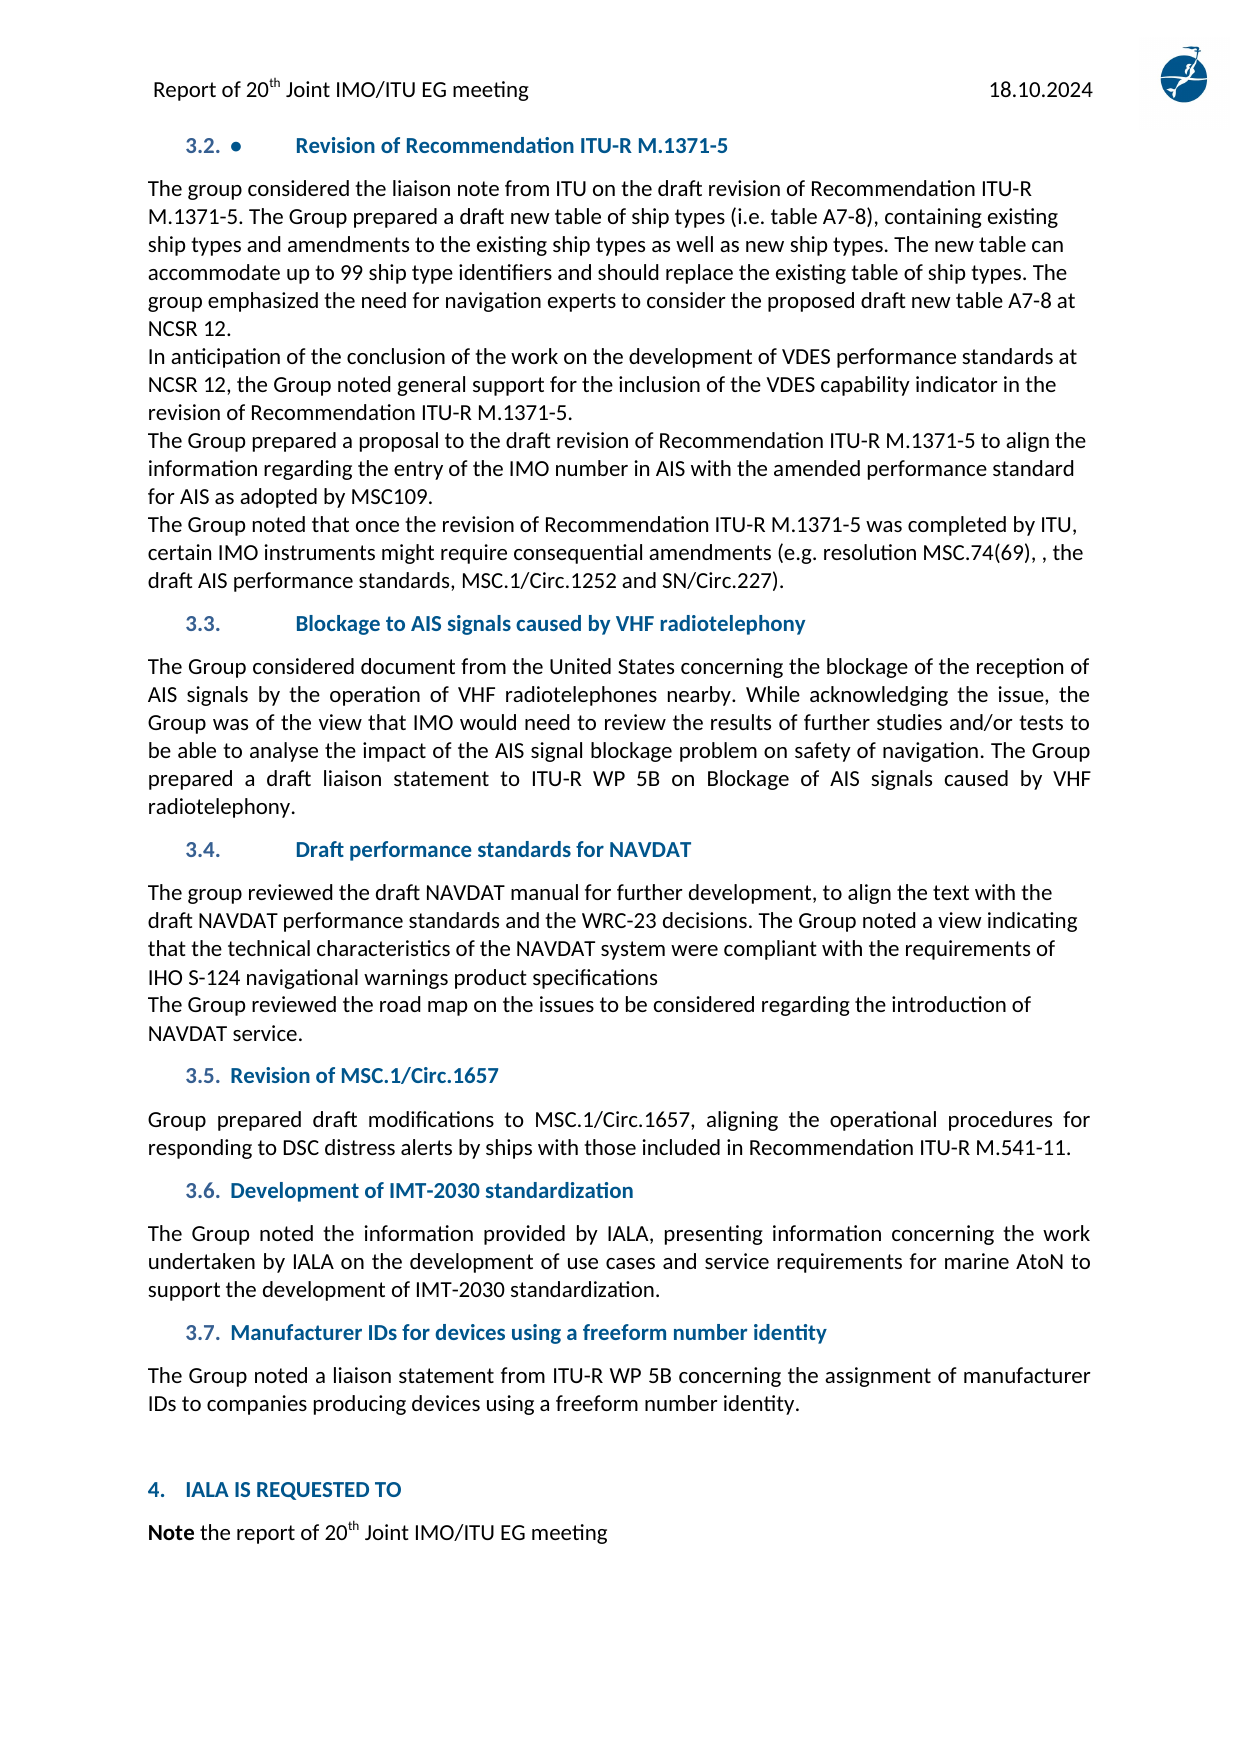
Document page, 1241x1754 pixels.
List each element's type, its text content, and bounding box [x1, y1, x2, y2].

subtitle IALA IS REQUESTED TO [148, 1475, 1092, 1503]
subtitle Draft performance standards for NAVDAT [185, 836, 1092, 863]
text Note the report of 20th Joint IMO/ITU EG meeting [148, 1518, 1092, 1546]
picture [1138, 37, 1230, 130]
text The Group noted a liaison statement from ITU-R WP 5B concerning the assignment of manufacturer IDs to companies producing devices using a freeform number identity. [148, 1361, 1092, 1417]
text The group reviewed the draft NAVDAT manual for further development, to align the text with the draft NAVDAT performance standards and the WRC-23 decisions. The Group noted a view indicating that the technical characteristics of the NAVDAT system were compliant with the requirements of IHO S-124 navigational warnings product specifications The Group reviewed the road map on the issues to be considered regarding the introduction of NAVDAT service. [148, 878, 1092, 1047]
text The Group considered document from the United States concerning the blockage of the reception of AIS signals by the operation of VHF radiotelephones nearby. While acknowledging the issue, the Group was of the view that IMO would need to review the results of further studies and/or tests to be able to analyse the impact of the AIS signal blockage problem on safety of navigation. The Group prepared a draft liaison statement to ITU-R WP 5B on Blockage of AIS signals caused by VHF radiotelephony. [148, 652, 1092, 821]
subtitle Blockage to AIS signals caused by VHF radiotelephony [185, 609, 1092, 637]
subtitle Manufacturer IDs for devices using a freeform number identity [185, 1318, 1092, 1346]
text The Group noted the information provided by IALA, presenting information concerning the work undertaken by IALA on the development of use cases and service requirements for marine AtoN to support the development of IMT-2030 standardization. [148, 1219, 1092, 1303]
subtitle • Revision of Recommendation ITU-R M.1371-5 [185, 131, 1092, 159]
text Group prepared draft modifications to MSC.1/Circ.1657, aligning the operational procedures for responding to DSC distress alerts by ships with those included in Recommendation ITU-R M.541-11. [148, 1105, 1092, 1161]
subtitle Revision of MSC.1/Circ.1657 [185, 1062, 1092, 1090]
text The group considered the liaison note from ITU on the draft revision of Recommendation ITU-R M.1371-5. The Group prepared a draft new table of ship types (i.e. table A7-8), containing existing ship types and amendments to the existing ship types as well as new ship types. The new table can accommodate up to 99 ship type identifiers and should replace the existing table of ship types. The group emphasized the need for navigation experts to consider the proposed draft new table A7-8 at NCSR 12. In anticipation of the conclusion of the work on the development of VDES performance standards at NCSR 12, the Group noted general support for the inclusion of the VDES capability indicator in the revision of Recommendation ITU-R M.1371-5. The Group prepared a proposal to the draft revision of Recommendation ITU-R M.1371-5 to align the information regarding the entry of the IMO number in AIS with the amended performance standard for AIS as adopted by MSC109. The Group noted that once the revision of Recommendation ITU-R M.1371-5 was completed by ITU, certain IMO instruments might require consequential amendments (e.g. resolution MSC.74(69), , the draft AIS performance standards, MSC.1/Circ.1252 and SN/Circ.227). [148, 174, 1092, 594]
subtitle Development of IMT-2030 standardization [185, 1176, 1092, 1204]
